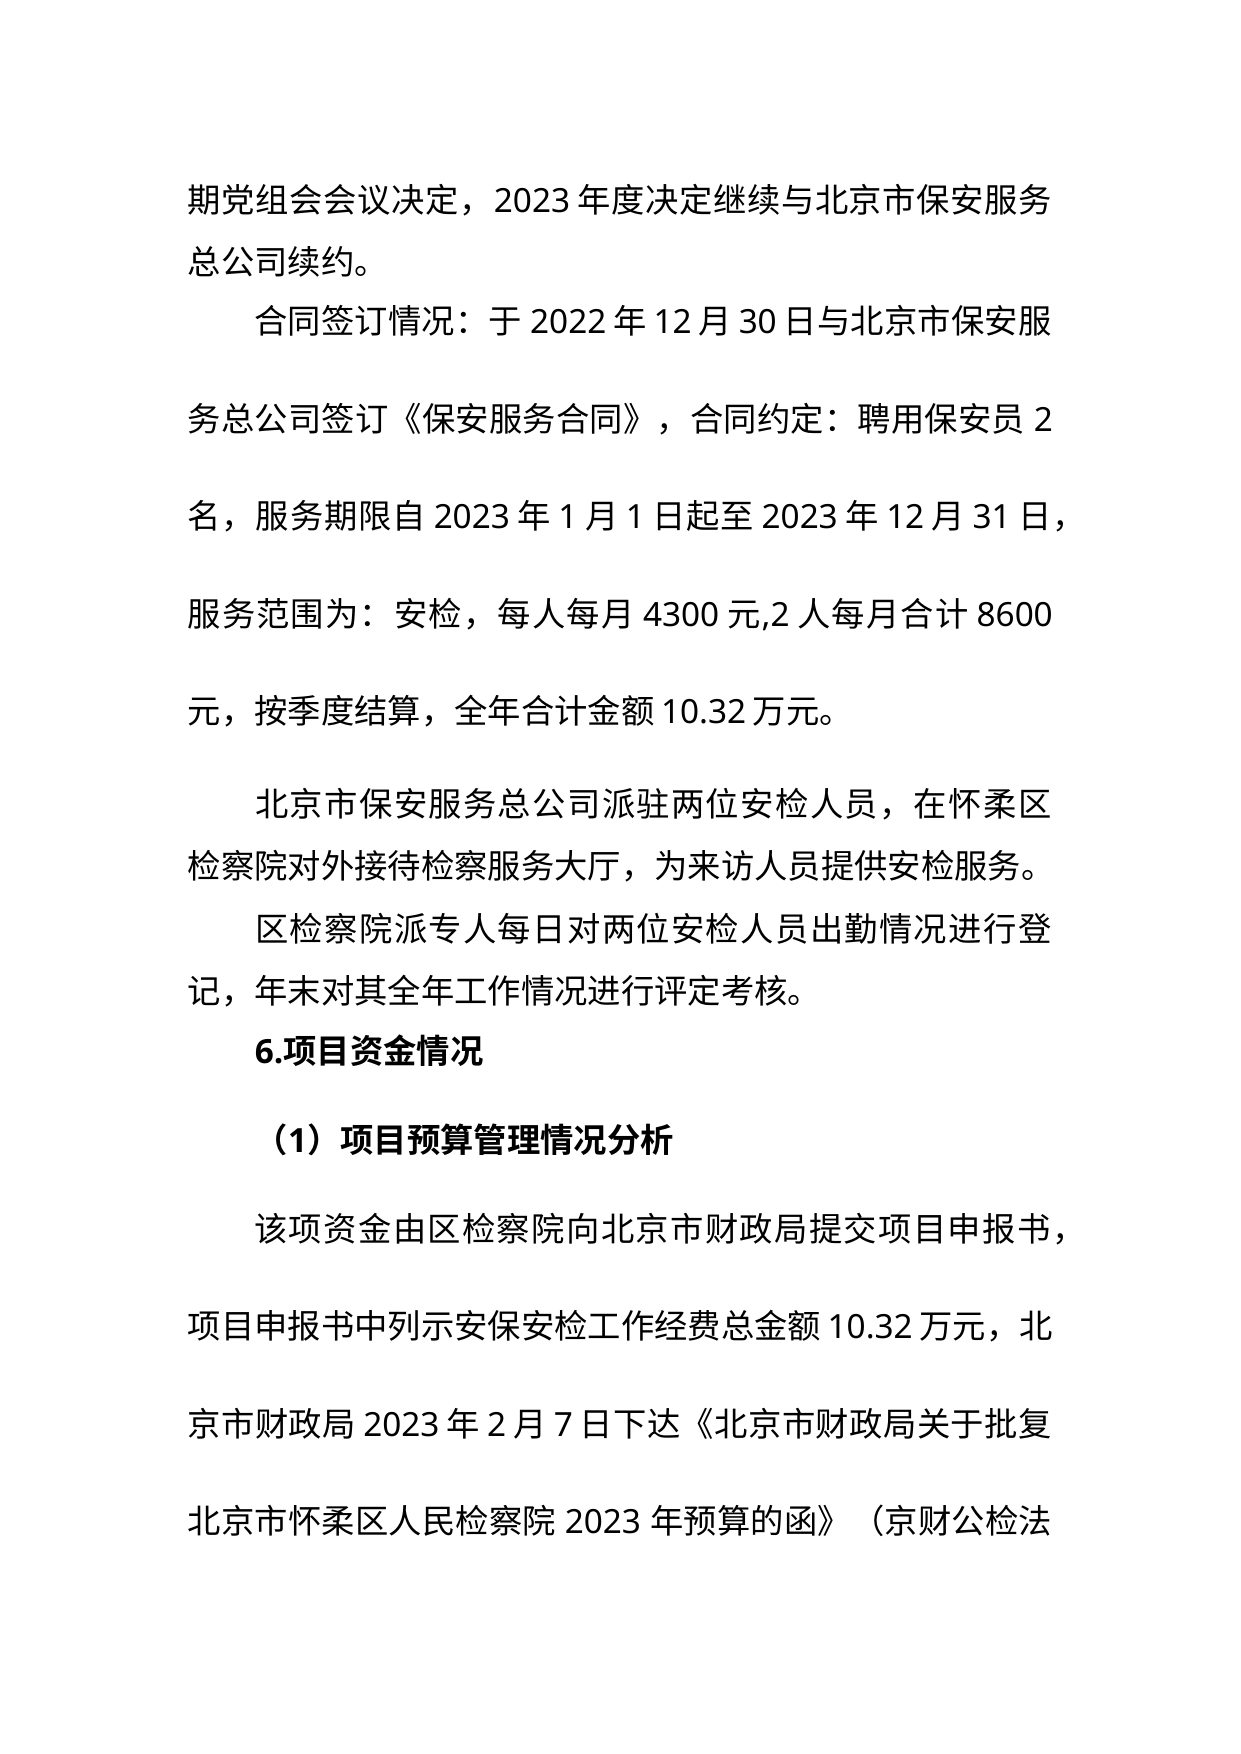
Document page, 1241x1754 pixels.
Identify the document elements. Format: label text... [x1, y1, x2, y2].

text 合同签订情况：于2022年12月30日与北京市保安服务总公司签订《保安服务合同》，合同约定：聘用保安员2名，服务期限自2023年1月1日起至2023年12月31日，服务范围为：安检，每人每月4300元,2人每月合计8600元，按季度结算，全年合计金额10.32万元。 [187, 287, 1053, 742]
text （1）项目预算管理情况分析 [187, 1105, 1053, 1170]
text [187, 1194, 1053, 1552]
text 北京市保安服务总公司派驻两位安检人员，在怀柔区检察院对外接待检察服务大厅，为来访人员提供安检服务。 [187, 766, 1053, 891]
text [187, 162, 1053, 287]
text 区检察院派专人每日对两位安检人员出勤情况进行登记，年末对其全年工作情况进行评定考核。 [187, 891, 1053, 1016]
text 6.项目资金情况 [187, 1016, 1053, 1081]
